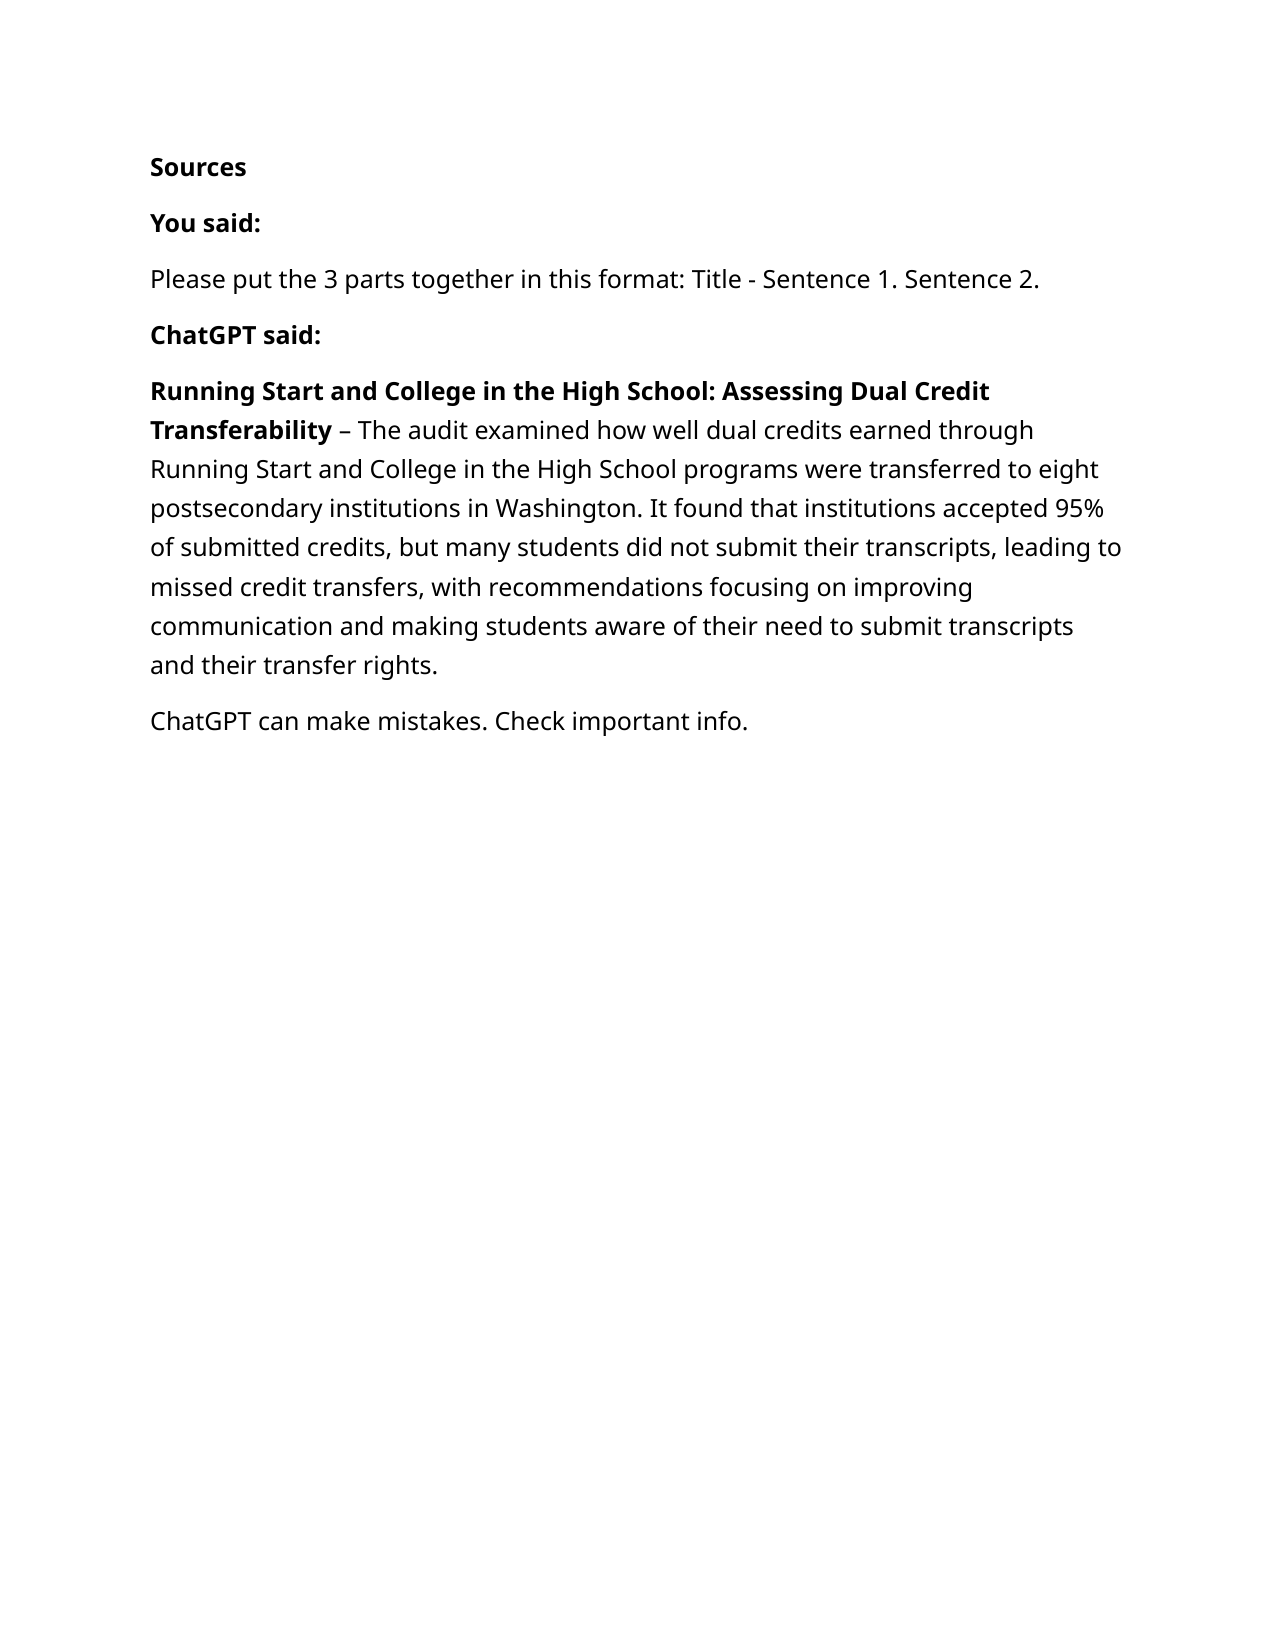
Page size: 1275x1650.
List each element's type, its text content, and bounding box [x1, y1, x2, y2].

text Running Start and College in the High School: Assessing Dual Credit Transferability – The audit examined how well dual credits earned through Running Start and College in the High School programs were transferred to eight postsecondary institutions in Washington. It found that institutions accepted 95% of submitted credits, but many students did not submit their transcripts, leading to missed credit transfers, with recommendations focusing on improving communication and making students aware of their need to submit transcripts and their transfer rights. [150, 373, 1125, 682]
text Sources [150, 150, 1125, 184]
text ChatGPT can make mistakes. Check important info. [150, 703, 1125, 737]
text You said: [150, 206, 1125, 240]
text Please put the 3 parts together in this format: Title - Sentence 1. Sentence 2. [150, 262, 1125, 296]
text ChatGPT said: [150, 317, 1125, 352]
